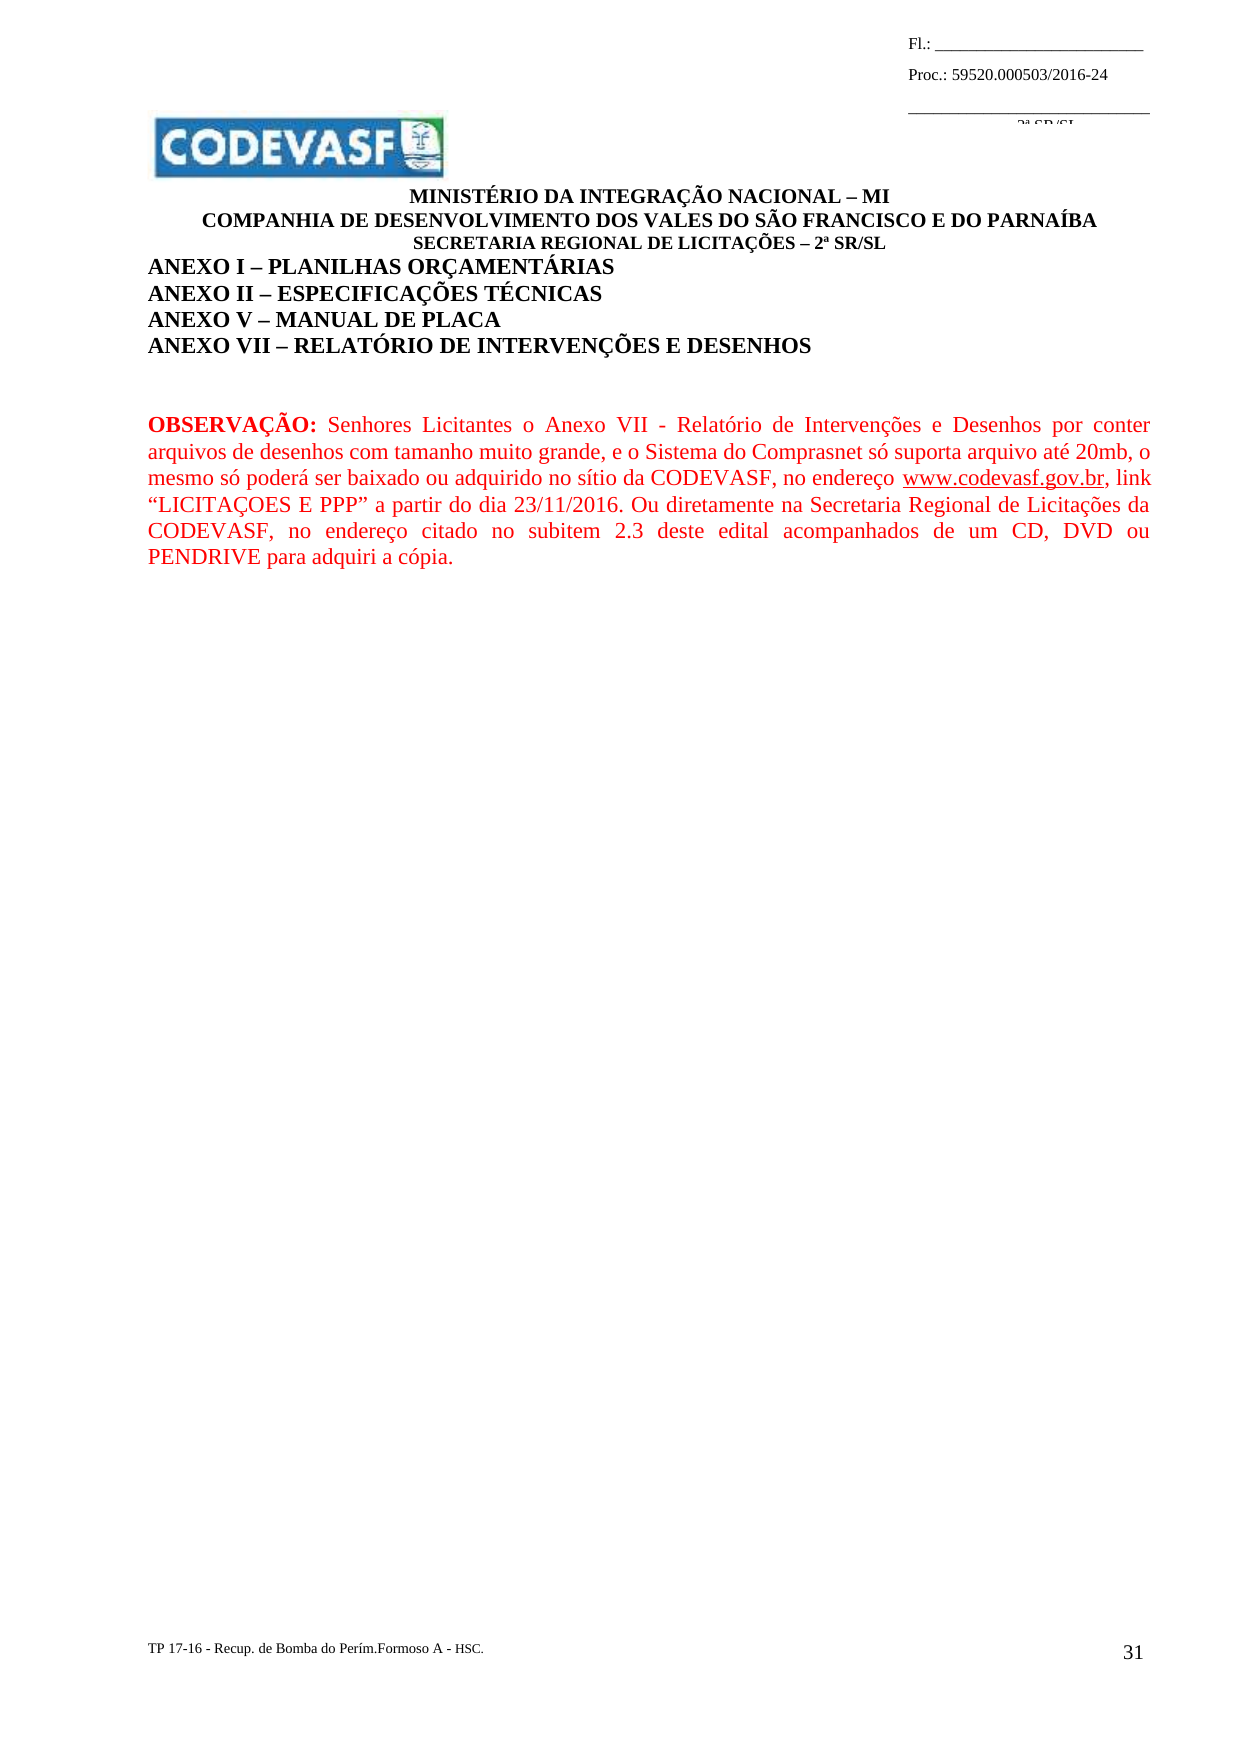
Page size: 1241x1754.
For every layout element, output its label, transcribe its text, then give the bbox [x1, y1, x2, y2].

text ANEXO I – PLANILHAS ORÇAMENTÁRIAS [148, 253, 1152, 280]
text ANEXO V – MANUAL DE PLACA [148, 306, 1152, 332]
text OBSERVAÇÃO: Senhores Licitantes o Anexo VII - Relatório de Intervenções e Desenhos por conter arquivos de desenhos com tamanho muito grande, e o Sistema do Comprasnet só suporta arquivo até 20mb, o mesmo só poderá ser baixado ou adquirido no sítio da CODEVASF, no endereço www.codevasf.gov.br, link “LICITAÇOES E PPP” a partir do dia 23/11/2016. Ou diretamente na Secretaria Regional de Licitações da CODEVASF, no endereço citado no subitem 2.3 deste edital acompanhados de um CD, DVD ou PENDRIVE para adquiri a cópia. [148, 412, 1152, 570]
text ANEXO II – ESPECIFICAÇÕES TÉCNICAS [148, 280, 1152, 306]
picture [147, 110, 450, 184]
text ANEXO VII – Relatório de Intervenções e Desenhos [148, 332, 1152, 359]
